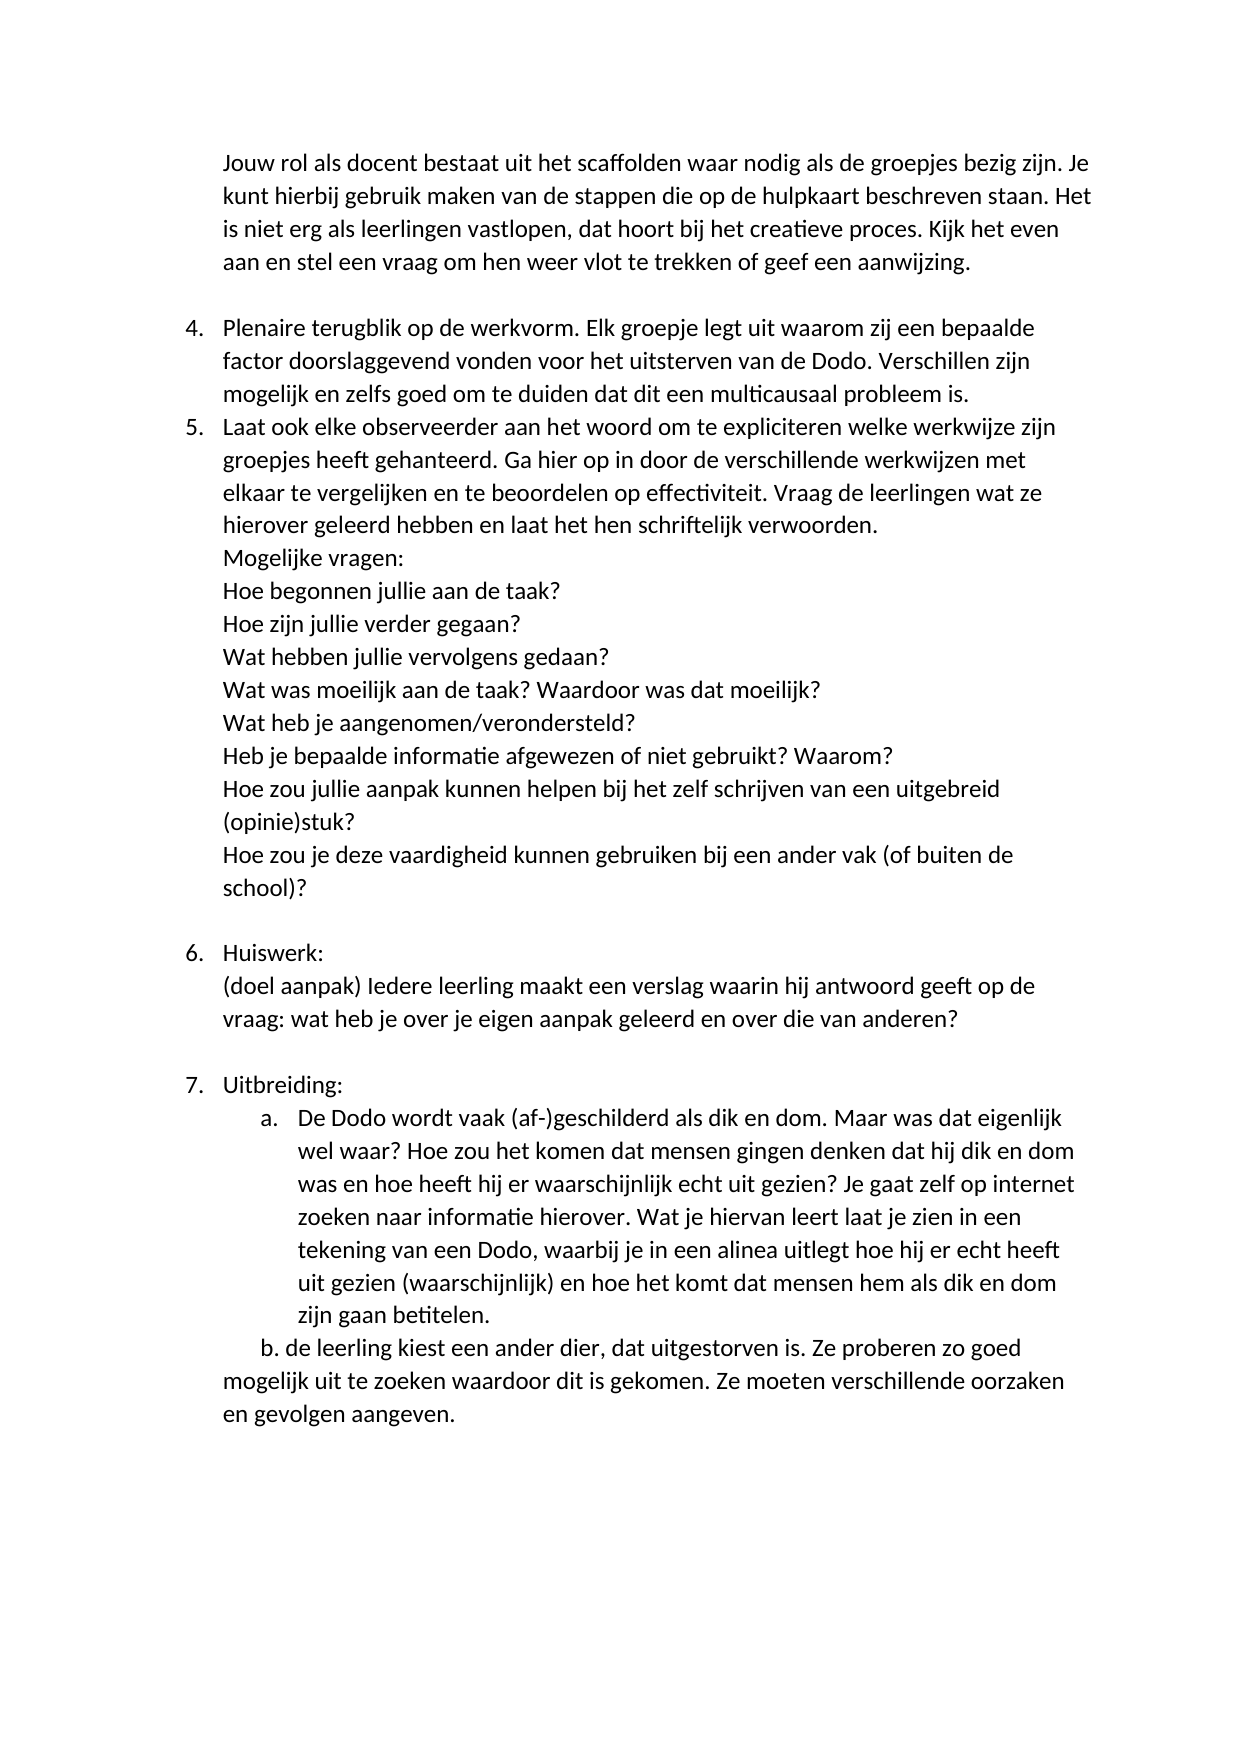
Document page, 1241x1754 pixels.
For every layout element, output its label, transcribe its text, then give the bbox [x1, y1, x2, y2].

list Wat was moeilijk aan de taak? Waardoor was dat moeilijk? [223, 674, 1093, 705]
list Hoe zou jullie aanpak kunnen helpen bij het zelf schrijven van een uitgebreid (opinie)stuk? [223, 773, 1093, 836]
list Laat ook elke observeerder aan het woord om te expliciteren welke werkwijze zijn groepjes heeft gehanteerd. Ga hier op in door de verschillende werkwijzen met elkaar te vergelijken en te beoordelen op effectiviteit. Vraag de leerlingen wat ze hierover geleerd hebben en laat het hen schriftelijk verwoorden. [185, 411, 1093, 540]
list Hoe begonnen jullie aan de taak? [223, 576, 1093, 606]
list Heb je bepaalde informatie afgewezen of niet gebruikt? Waarom? [223, 740, 1093, 771]
list b. de leerling kiest een ander dier, dat uitgestorven is. Ze proberen zo goed mogelijk uit te zoeken waardoor dit is gekomen. Ze moeten verschillende oorzaken en gevolgen aangeven. [223, 1333, 1093, 1429]
list Wat hebben jullie vervolgens gedaan? [223, 641, 1093, 672]
list Hoe zijn jullie verder gegaan? [223, 608, 1093, 639]
list De Dodo wordt vaak (af-)geschilderd als dik en dom. Maar was dat eigenlijk wel waar? Hoe zou het komen dat mensen gingen denken dat hij dik en dom was en hoe heeft hij er waarschijnlijk echt uit gezien? Je gaat zelf op internet zoeken naar informatie hierover. Wat je hiervan leert laat je zien in een tekening van een Dodo, waarbij je in een alinea uitlegt hoe hij er echt heeft uit gezien (waarschijnlijk) en hoe het komt dat mensen hem als dik en dom zijn gaan betitelen. [260, 1102, 1093, 1330]
list Huiswerk: [185, 938, 1093, 968]
list Mogelijke vragen: [223, 543, 1093, 573]
list Hoe zou je deze vaardigheid kunnen gebruiken bij een ander vak (of buiten de school)? [223, 839, 1093, 902]
list (doel aanpak) Iedere leerling maakt een verslag waarin hij antwoord geeft op de vraag: wat heb je over je eigen aanpak geleerd en over die van anderen? [223, 971, 1093, 1034]
list Plenaire terugblik op de werkvorm. Elk groepje legt uit waarom zij een bepaalde factor doorslaggevend vonden voor het uitsterven van de Dodo. Verschillen zijn mogelijk en zelfs goed om te duiden dat dit een multicausaal probleem is. [185, 312, 1093, 408]
list Wat heb je aangenomen/verondersteld? [223, 707, 1093, 738]
list Jouw rol als docent bestaat uit het scaffolden waar nodig als de groepjes bezig zijn. Je kunt hierbij gebruik maken van de stappen die op de hulpkaart beschreven staan. Het is niet erg als leerlingen vastlopen, dat hoort bij het creatieve proces. Kijk het even aan en stel een vraag om hen weer vlot te trekken of geef een aanwijzing. [223, 148, 1093, 277]
list Uitbreiding: [185, 1069, 1093, 1100]
